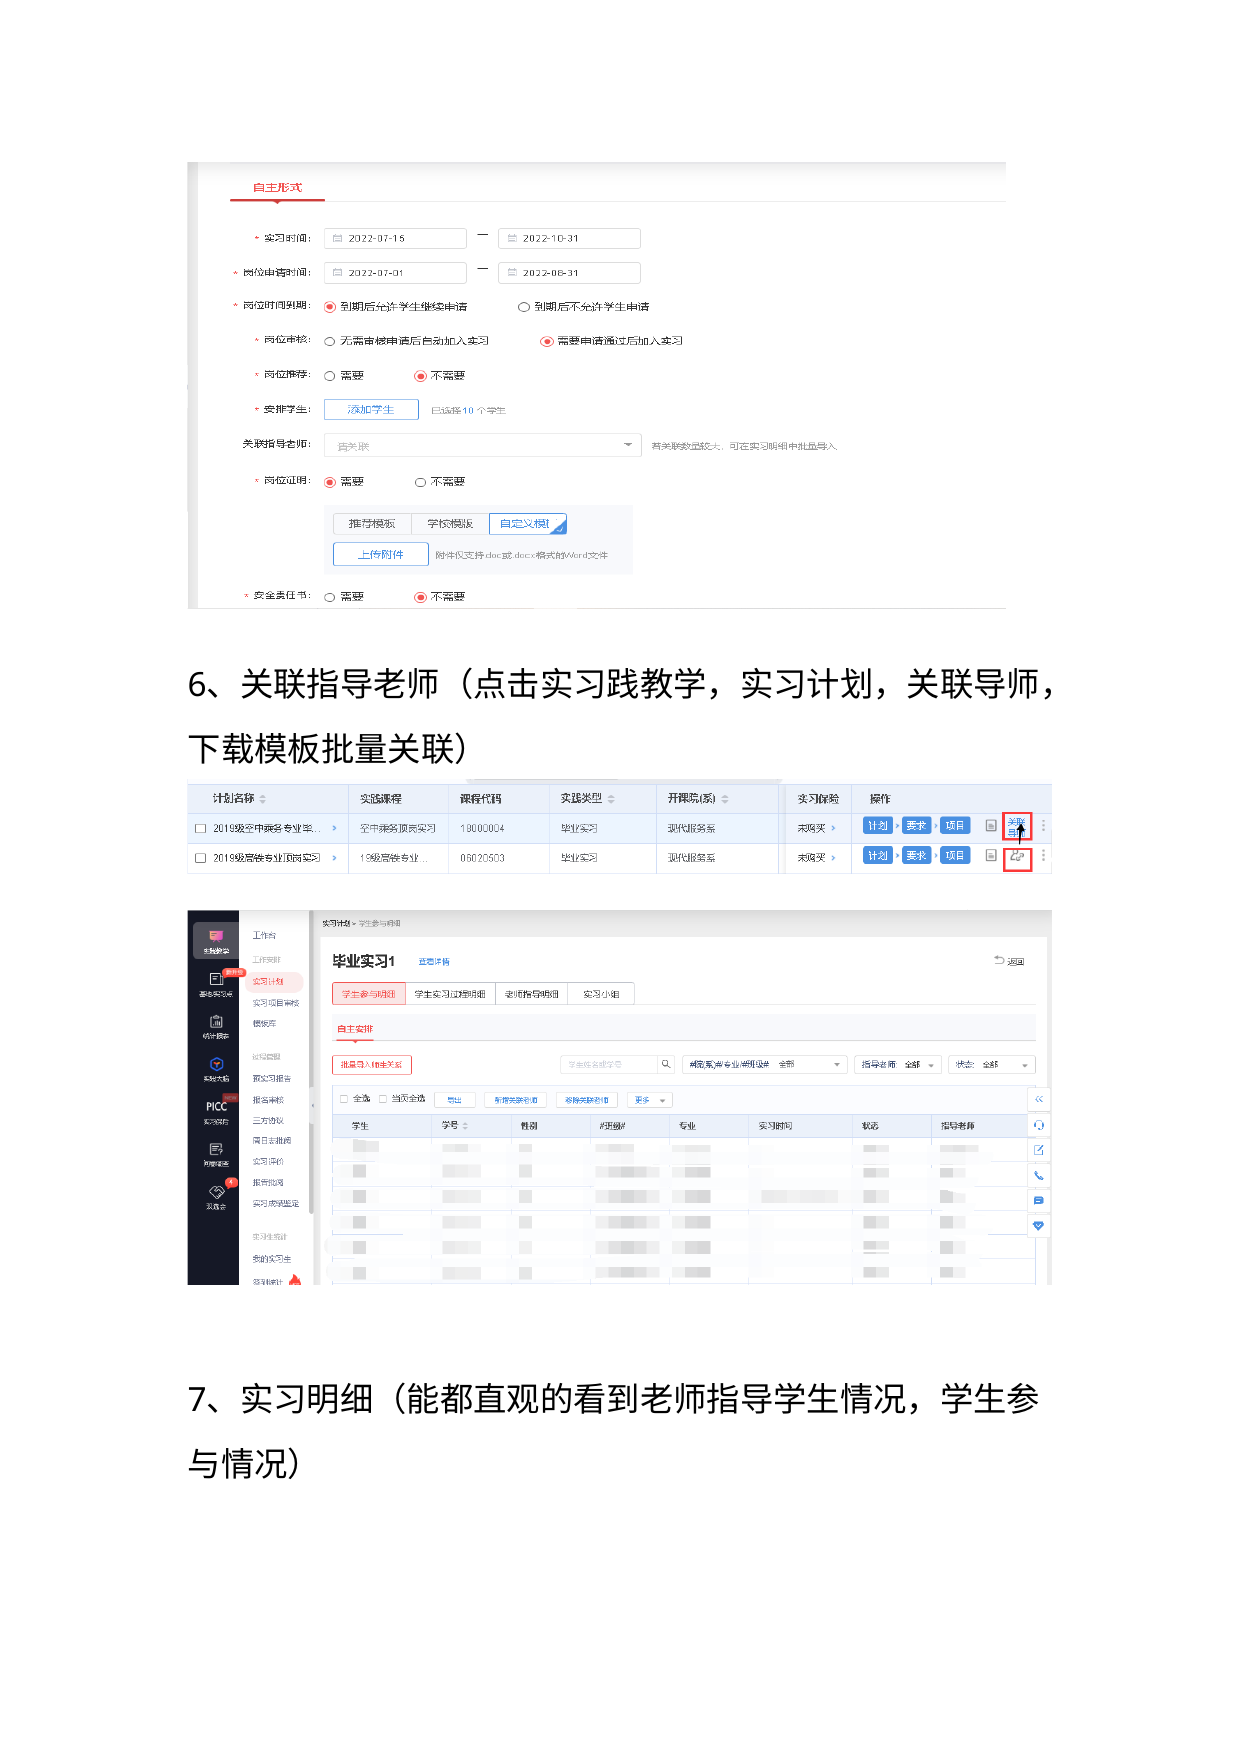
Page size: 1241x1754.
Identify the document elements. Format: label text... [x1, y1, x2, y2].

picture [187, 909, 1052, 1285]
list 实习明细（能都直观的看到老师指导学生情况，学生参与情况） [187, 1364, 1053, 1494]
list 关联指导老师（点击实习践教学，实习计划，关联导师，下载模板批量关联） [187, 649, 1053, 779]
picture [187, 162, 1006, 609]
picture [187, 779, 1052, 874]
